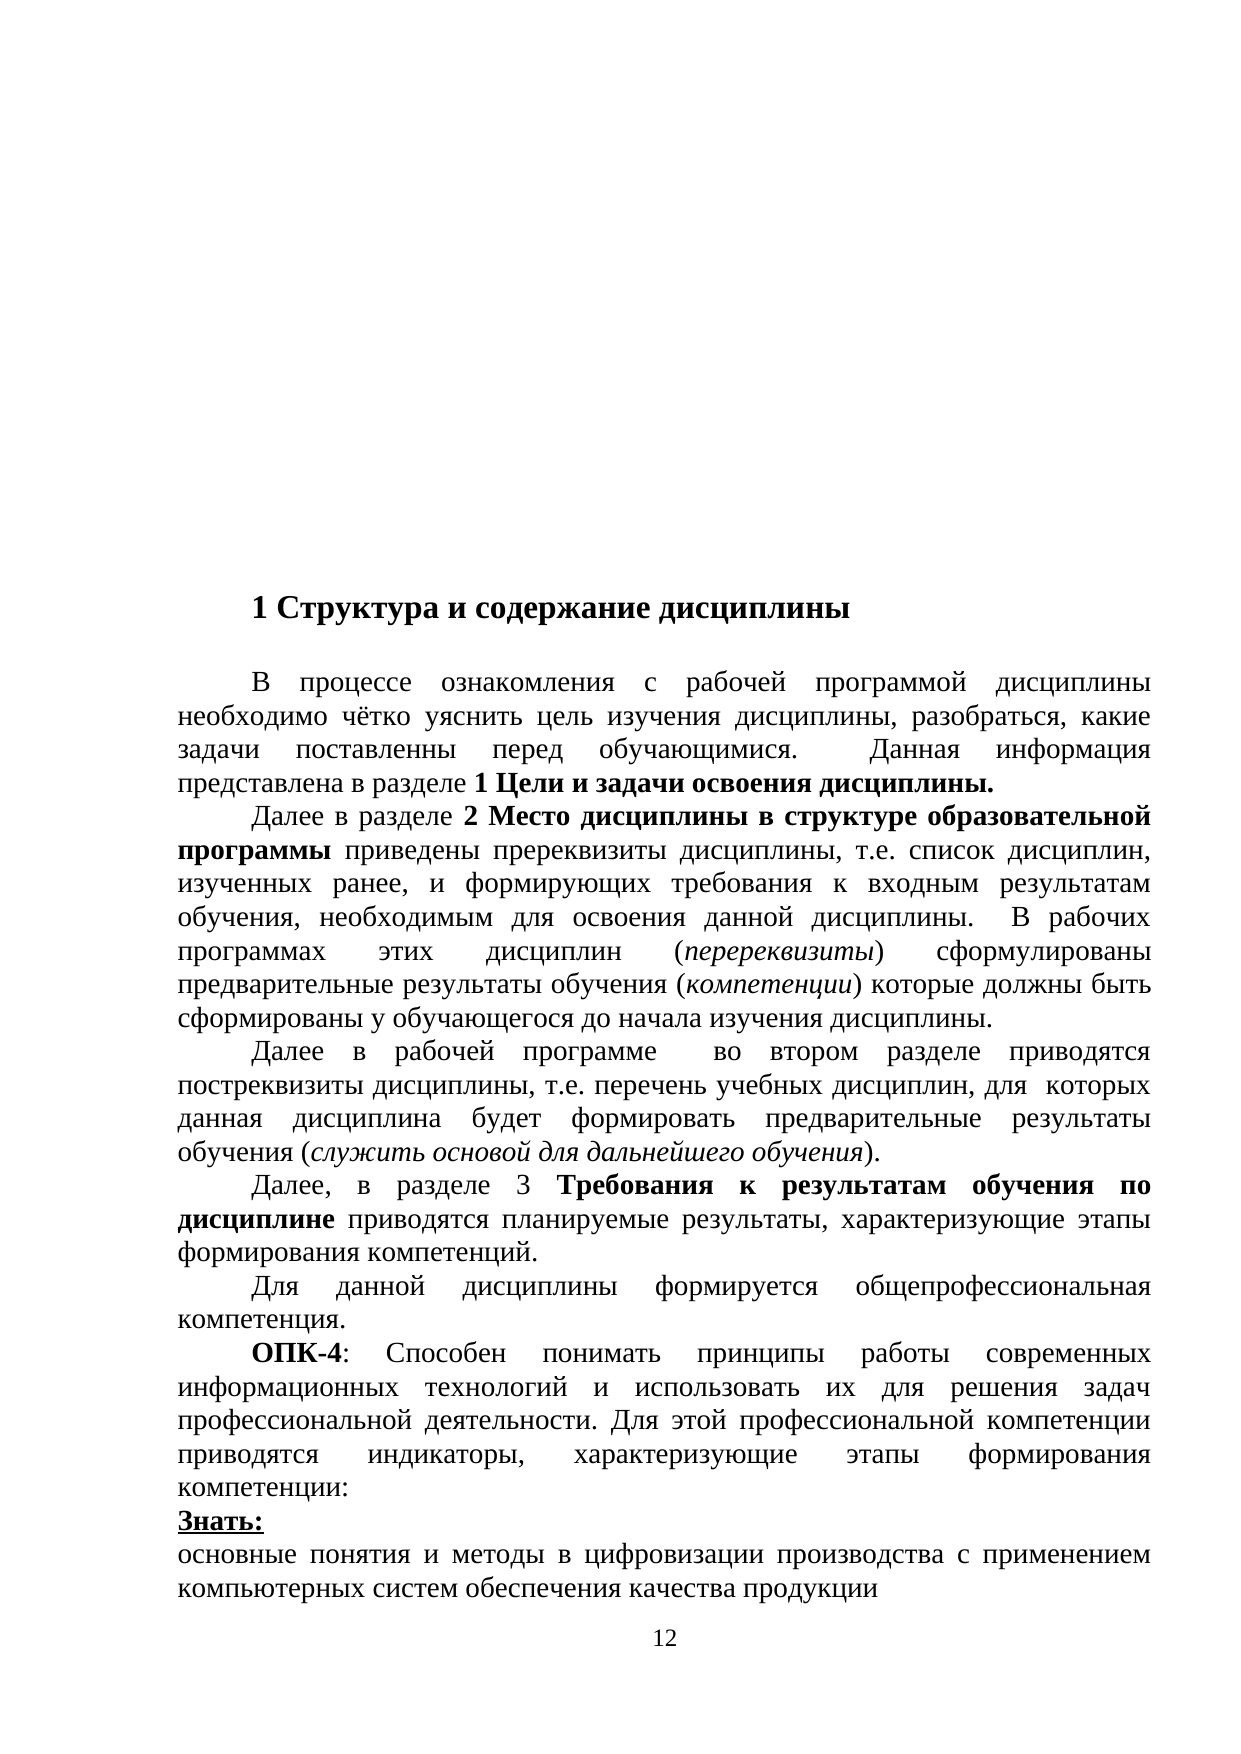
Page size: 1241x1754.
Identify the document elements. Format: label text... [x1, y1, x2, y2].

text Далее в разделе 2 Место дисциплины в структуре образовательной программы приведены пререквизиты дисциплины, т.е. список дисциплин, изученных ранее, и формирующих требования к входным результатам обучения, необходимым для освоения данной дисциплины. В рабочих программах этих дисциплин (перереквизиты) сформулированы предварительные результаты обучения (компетенции) которые должны быть сформированы у обучающегося до начала изучения дисциплины. [177, 798, 1152, 1033]
text 1 Структура и содержание дисциплины [177, 588, 1152, 626]
text основные понятия и методы в цифровизации производства с применением компьютерных систем обеспечения качества продукции [177, 1536, 1152, 1603]
text В процессе ознакомления с рабочей программой дисциплины необходимо чётко уяснить цель изучения дисциплины, разобраться, какие задачи поставленны перед обучающимися. Данная информация представлена в разделе 1 Цели и задачи освоения дисциплины. [177, 664, 1152, 798]
text Для данной дисциплины формируется общепрофессиональная компетенция. [177, 1268, 1152, 1335]
text Знать: [177, 1503, 1152, 1536]
text ОПК-4: Способен понимать принципы работы современных информационных технологий и использовать их для решения задач профессиональной деятельности. Для этой профессиональной компетенции приводятся индикаторы, характеризующие этапы формирования компетенции: [177, 1335, 1152, 1503]
text Далее, в разделе 3 Требования к результатам обучения по дисциплине приводятся планируемые результаты, характеризующие этапы формирования компетенций. [177, 1167, 1152, 1268]
text Далее в рабочей программе во втором разделе приводятся постреквизиты дисциплины, т.е. перечень учебных дисциплин, для которых данная дисциплина будет формировать предварительные результаты обучения (служить основой для дальнейшего обучения). [177, 1033, 1152, 1167]
